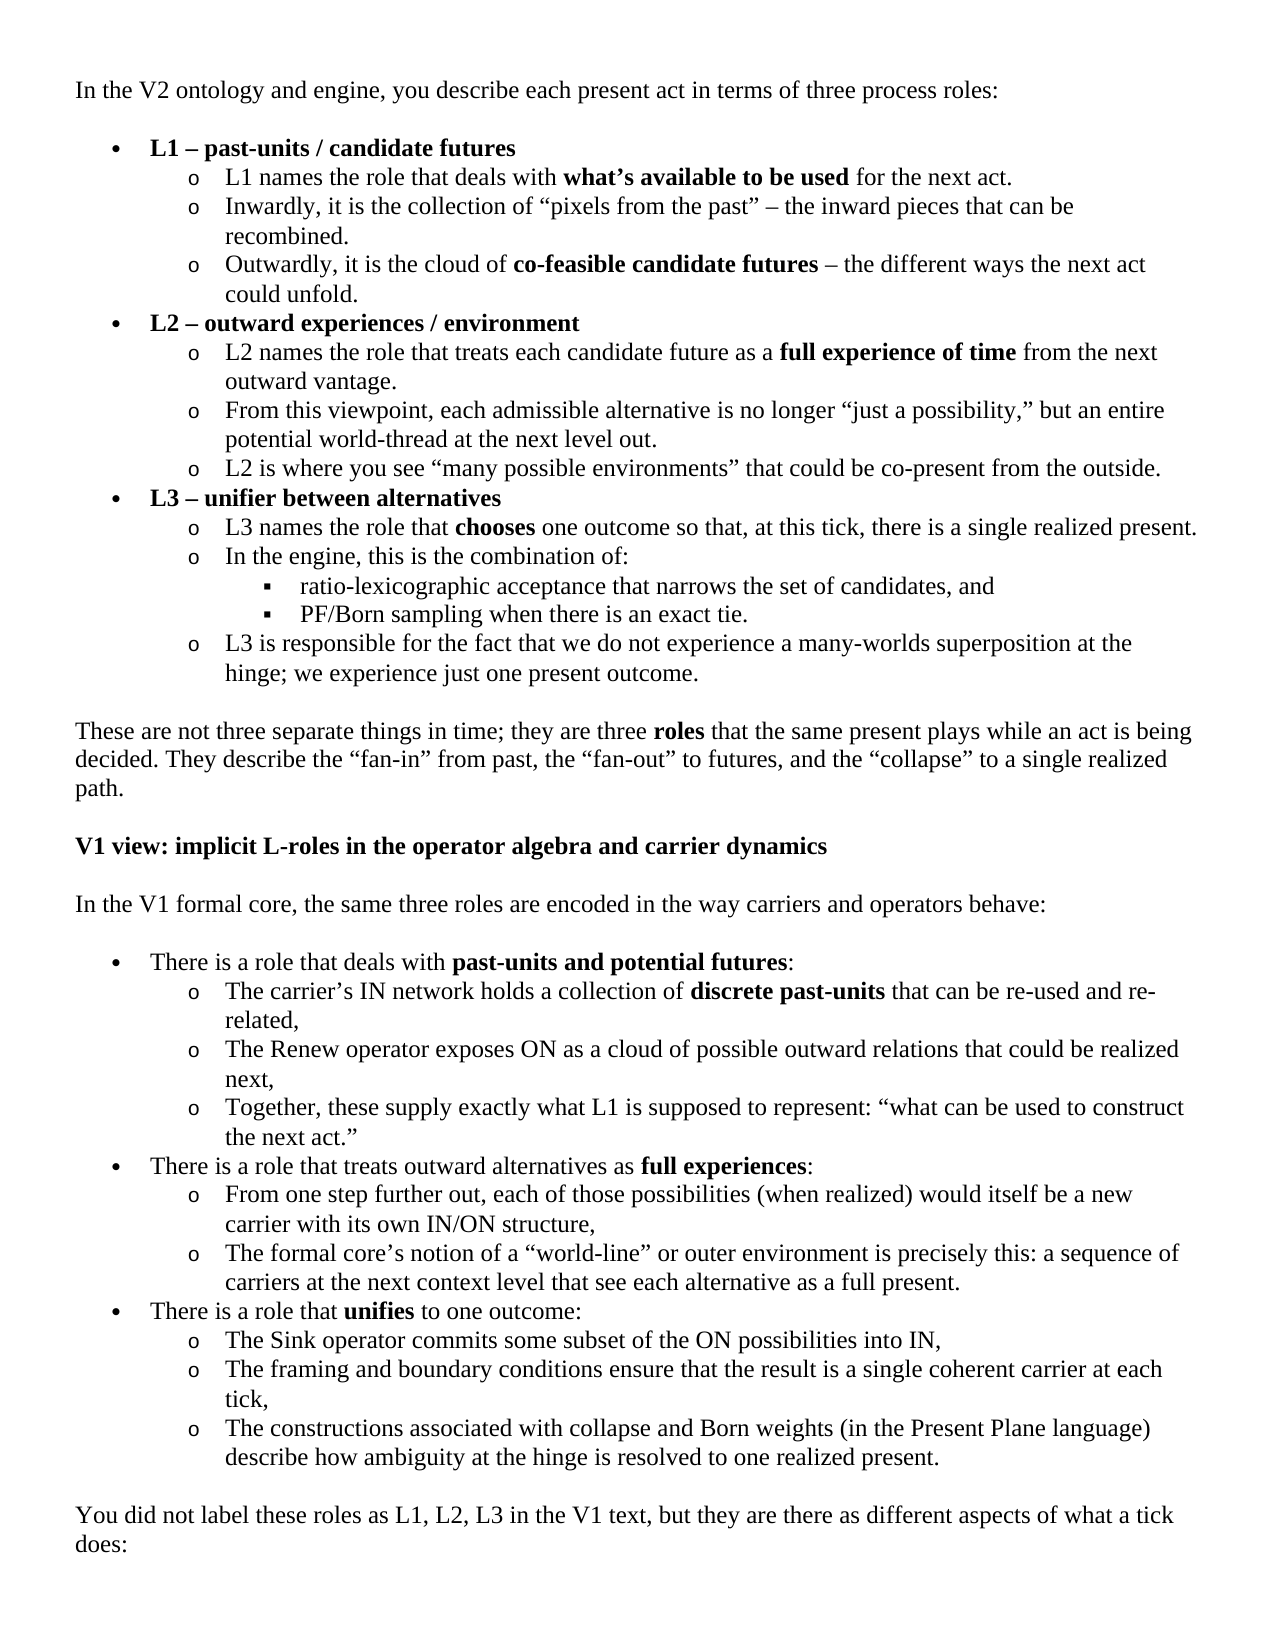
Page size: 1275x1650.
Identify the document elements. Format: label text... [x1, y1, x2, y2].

list L3 is responsible for the fact that we do not experience a many-worlds superposition at the hinge; we experience just one present outcome. [187, 628, 1200, 687]
list The carrier’s IN network holds a collection of discrete past-units that can be re-used and re-related, [187, 976, 1200, 1034]
list Together, these supply exactly what L1 is supposed to represent: “what can be used to construct the next act.” [187, 1092, 1200, 1151]
list The framing and boundary conditions ensure that the result is a single coherent carrier at each tick, [187, 1354, 1200, 1413]
list The Renew operator exposes ON as a cloud of possible outward relations that could be realized next, [187, 1034, 1200, 1092]
text V1 view: implicit L-roles in the operator algebra and carrier dynamics [75, 831, 1200, 860]
list Outwardly, it is the cloud of co-feasible candidate futures – the different ways the next act could unfold. [187, 249, 1200, 308]
list L2 – outward experiences / environment [112, 308, 1200, 337]
list The formal core’s notion of a “world-line” or outer environment is precisely this: a sequence of carriers at the next context level that see each alternative as a full present. [187, 1238, 1200, 1296]
list There is a role that deals with past-units and potential futures: [112, 947, 1200, 976]
list L1 names the role that deals with what’s available to be used for the next act. [187, 162, 1200, 191]
list L1 – past-units / candidate futures [112, 133, 1200, 162]
list There is a role that unifies to one outcome: [112, 1296, 1200, 1325]
text You did not label these roles as L1, L2, L3 in the V1 text, but they are there as different aspects of what a tick does: [75, 1500, 1200, 1558]
list From this viewpoint, each admissible alternative is no longer “just a possibility,” but an entire potential world-thread at the next level out. [187, 395, 1200, 453]
text In the V2 ontology and engine, you describe each present act in terms of three process roles: [75, 75, 1200, 104]
list In the engine, this is the combination of: [187, 541, 1200, 571]
list There is a role that treats outward alternatives as full experiences: [112, 1151, 1200, 1179]
list The Sink operator commits some subset of the ON possibilities into IN, [187, 1325, 1200, 1354]
list The constructions associated with collapse and Born weights (in the Present Plane language) describe how ambiguity at the hinge is resolved to one realized present. [187, 1413, 1200, 1471]
list From one step further out, each of those possibilities (when realized) would itself be a new carrier with its own IN/ON structure, [187, 1179, 1200, 1238]
text These are not three separate things in time; they are three roles that the same present plays while an act is being decided. They describe the “fan-in” from past, the “fan-out” to futures, and the “collapse” to a single realized path. [75, 716, 1200, 802]
text In the V1 formal core, the same three roles are encoded in the way carriers and operators behave: [75, 889, 1200, 918]
list L3 names the role that chooses one outcome so that, at this tick, there is a single realized present. [187, 512, 1200, 541]
list ratio-lexicographic acceptance that narrows the set of candidates, and [262, 571, 1200, 599]
list L2 names the role that treats each candidate future as a full experience of time from the next outward vantage. [187, 337, 1200, 395]
list L2 is where you see “many possible environments” that could be co-present from the outside. [187, 453, 1200, 483]
list L3 – unifier between alternatives [112, 483, 1200, 512]
list Inwardly, it is the collection of “pixels from the past” – the inward pieces that can be recombined. [187, 191, 1200, 249]
list PF/Born sampling when there is an exact tie. [262, 599, 1200, 628]
